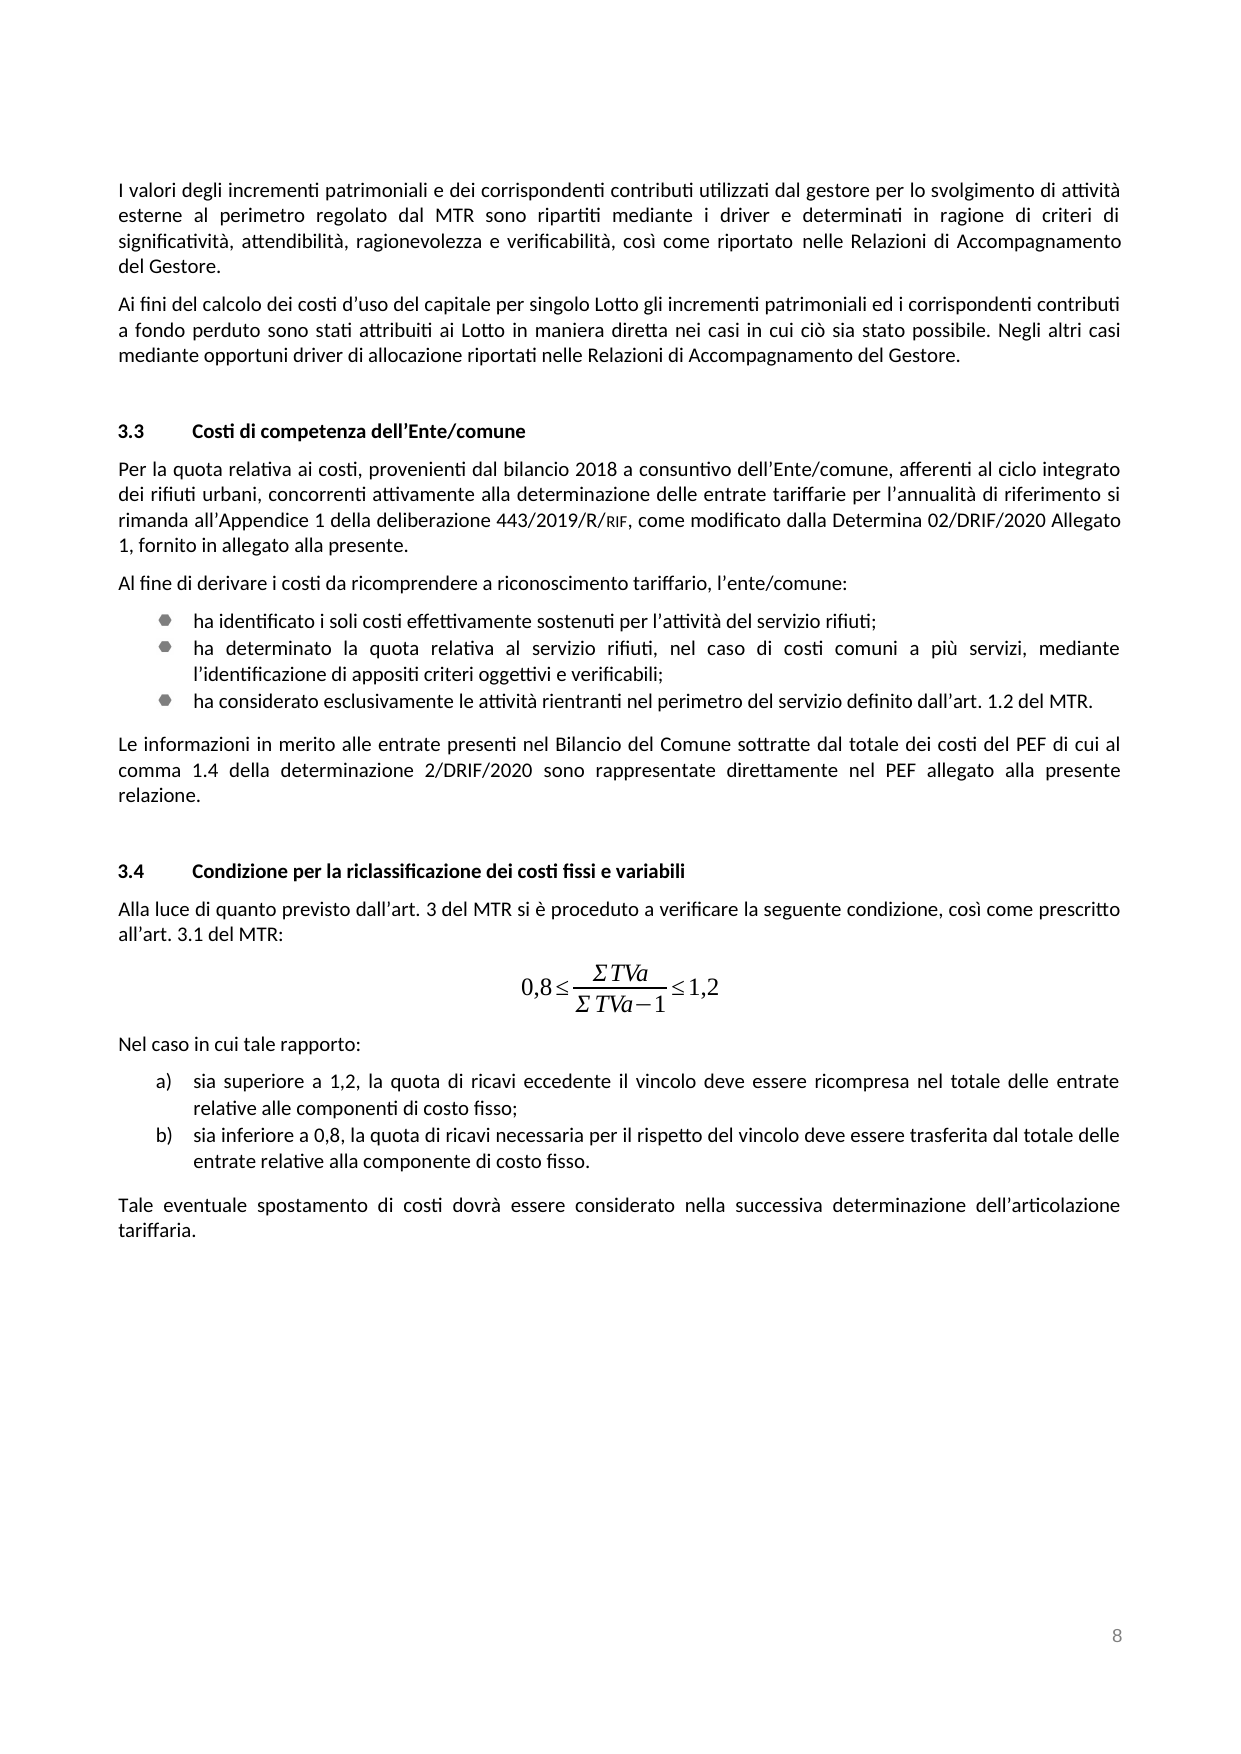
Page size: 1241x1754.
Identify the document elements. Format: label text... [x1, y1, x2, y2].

text Al fine di derivare i costi da ricomprendere a riconoscimento tariffario, l’ente/comune: [118, 570, 1122, 596]
list ha identificato i soli costi effettivamente sostenuti per l’attività del servizio rifiuti; [156, 608, 1122, 633]
list ha considerato esclusivamente le attività rientranti nel perimetro del servizio definito dall’art. 1.2 del MTR. [156, 688, 1122, 713]
text Tale eventuale spostamento di costi dovrà essere considerato nella successiva determinazione dell’articolazione tariffaria. [118, 1192, 1122, 1243]
list sia inferiore a 0,8, la quota di ricavi necessaria per il rispetto del vincolo deve essere trasferita dal totale delle entrate relative alla componente di costo fisso. [156, 1122, 1122, 1174]
picture [156, 638, 174, 655]
list ha determinato la quota relativa al servizio rifiuti, nel caso di costi comuni a più servizi, mediante l’identificazione di appositi criteri oggettivi e verificabili; [156, 635, 1122, 687]
text Alla luce di quanto previsto dall’art. 3 del MTR si è proceduto a verificare la seguente condizione, così come prescritto all’art. 3.1 del MTR: [118, 896, 1122, 947]
list sia superiore a 1,2, la quota di ricavi eccedente il vincolo deve essere ricompresa nel totale delle entrate relative alle componenti di costo fisso; [156, 1069, 1122, 1121]
subtitle Costi di competenza dell’Ente/comune [117, 418, 1122, 443]
picture [156, 691, 174, 709]
text I valori degli incrementi patrimoniali e dei corrispondenti contributi utilizzati dal gestore per lo svolgimento di attività esterne al perimetro regolato dal MTR sono ripartiti mediante i driver e determinati in ragione di criteri di significatività, attendibilità, ragionevolezza e verificabilità, così come riportato nelle Relazioni di Accompagnamento del Gestore. [118, 177, 1122, 279]
text Nel caso in cui tale rapporto: [118, 1031, 1122, 1056]
text Le informazioni in merito alle entrate presenti nel Bilancio del Comune sottratte dal totale dei costi del PEF di cui al comma 1.4 della determinazione 2/DRIF/2020 sono rappresentate direttamente nel PEF allegato alla presente relazione. [118, 731, 1122, 808]
text Ai fini del calcolo dei costi d’uso del capitale per singolo Lotto gli incrementi patrimoniali ed i corrispondenti contributi a fondo perduto sono stati attribuiti ai Lotto in maniera diretta nei casi in cui ciò sia stato possibile. Negli altri casi mediante opportuni driver di allocazione riportati nelle Relazioni di Accompagnamento del Gestore. [118, 291, 1122, 368]
subtitle Condizione per la riclassificazione dei costi fissi e variabili [117, 858, 1122, 883]
text Per la quota relativa ai costi, provenienti dal bilancio 2018 a consuntivo dell’Ente/comune, afferenti al ciclo integrato dei rifiuti urbani, concorrenti attivamente alla determinazione delle entrate tariffarie per l’annualità di riferimento si rimanda all’Appendice 1 della deliberazione 443/2019/R/rif, come modificato dalla Determina 02/DRIF/2020 Allegato 1, fornito in allegato alla presente. [118, 456, 1122, 558]
picture [156, 611, 174, 629]
